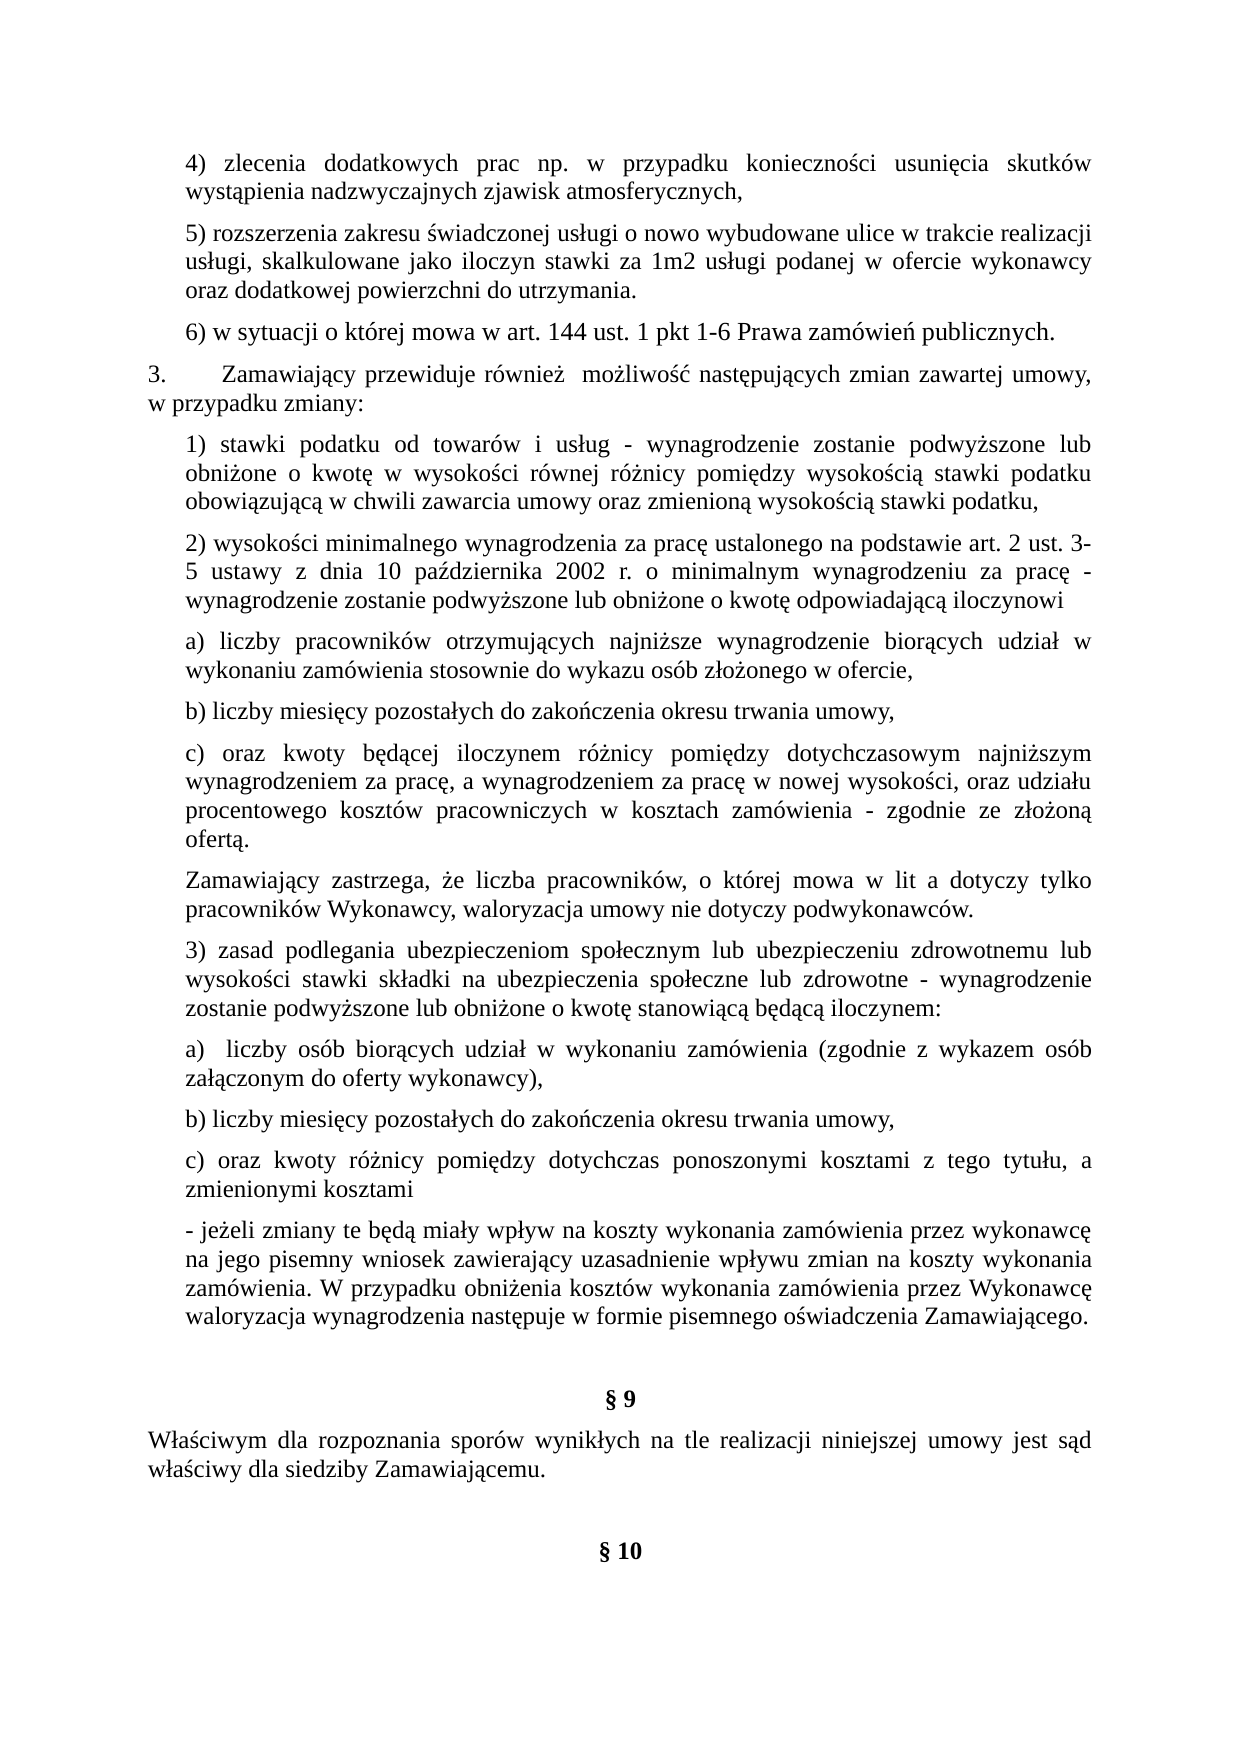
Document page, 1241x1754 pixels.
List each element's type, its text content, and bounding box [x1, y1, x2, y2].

text 5) rozszerzenia zakresu świadczonej usługi o nowo wybudowane ulice w trakcie realizacji usługi, skalkulowane jako iloczyn stawki za 1m2 usługi podanej w ofercie wykonawcy oraz dodatkowej powierzchni do utrzymania. [185, 218, 1093, 304]
text - jeżeli zmiany te będą miały wpływ na koszty wykonania zamówienia przez wykonawcę na jego pisemny wniosek zawierający uzasadnienie wpływu zmian na koszty wykonania zamówienia. W przypadku obniżenia kosztów wykonania zamówienia przez Wykonawcę waloryzacja wynagrodzenia następuje w formie pisemnego oświadczenia Zamawiającego. [185, 1215, 1093, 1330]
text 3) zasad podlegania ubezpieczeniom społecznym lub ubezpieczeniu zdrowotnemu lub wysokości stawki składki na ubezpieczenia społeczne lub zdrowotne - wynagrodzenie zostanie podwyższone lub obniżone o kwotę stanowiącą będącą iloczynem: [185, 935, 1093, 1021]
text b) liczby miesięcy pozostałych do zakończenia okresu trwania umowy, [185, 1104, 1093, 1133]
text § 10 [148, 1536, 1093, 1565]
text 2) wysokości minimalnego wynagrodzenia za pracę ustalonego na podstawie art. 2 ust. 3-5 ustawy z dnia 10 października 2002 r. o minimalnym wynagrodzeniu za pracę - wynagrodzenie zostanie podwyższone lub obniżone o kwotę odpowiadającą iloczynowi [185, 528, 1093, 614]
text b) liczby miesięcy pozostałych do zakończenia okresu trwania umowy, [185, 696, 1093, 725]
text c) oraz kwoty różnicy pomiędzy dotychczas ponoszonymi kosztami z tego tytułu, a zmienionymi kosztami [185, 1145, 1093, 1203]
text Zamawiający zastrzega, że liczba pracowników, o której mowa w lit a dotyczy tylko pracowników Wykonawcy, waloryzacja umowy nie dotyczy podwykonawców. [185, 865, 1093, 923]
text 6) w sytuacji o której mowa w art. 144 ust. 1 pkt 1-6 Prawa zamówień publicznych. [185, 316, 1093, 346]
text a) liczby osób biorących udział w wykonaniu zamówienia (zgodnie z wykazem osób załączonym do oferty wykonawcy), [185, 1034, 1093, 1091]
text 4) zlecenia dodatkowych prac np. w przypadku konieczności usunięcia skutków wystąpienia nadzwyczajnych zjawisk atmosferycznych, [185, 148, 1093, 205]
text c) oraz kwoty będącej iloczynem różnicy pomiędzy dotychczasowym najniższym wynagrodzeniem za pracę, a wynagrodzeniem za pracę w nowej wysokości, oraz udziału procentowego kosztów pracowniczych w kosztach zamówienia - zgodnie ze złożoną ofertą. [185, 738, 1093, 853]
text 3. Zamawiający przewiduje również możliwość następujących zmian zawartej umowy, w przypadku zmiany: [148, 359, 1093, 416]
text 1) stawki podatku od towarów i usług - wynagrodzenie zostanie podwyższone lub obniżone o kwotę w wysokości równej różnicy pomiędzy wysokością stawki podatku obowiązującą w chwili zawarcia umowy oraz zmienioną wysokością stawki podatku, [185, 429, 1093, 515]
text Właściwym dla rozpoznania sporów wynikłych na tle realizacji niniejszej umowy jest sąd właściwy dla siedziby Zamawiającemu. [148, 1425, 1093, 1483]
text § 9 [148, 1384, 1093, 1413]
text a) liczby pracowników otrzymujących najniższe wynagrodzenie biorących udział w wykonaniu zamówienia stosownie do wykazu osób złożonego w ofercie, [185, 626, 1093, 684]
